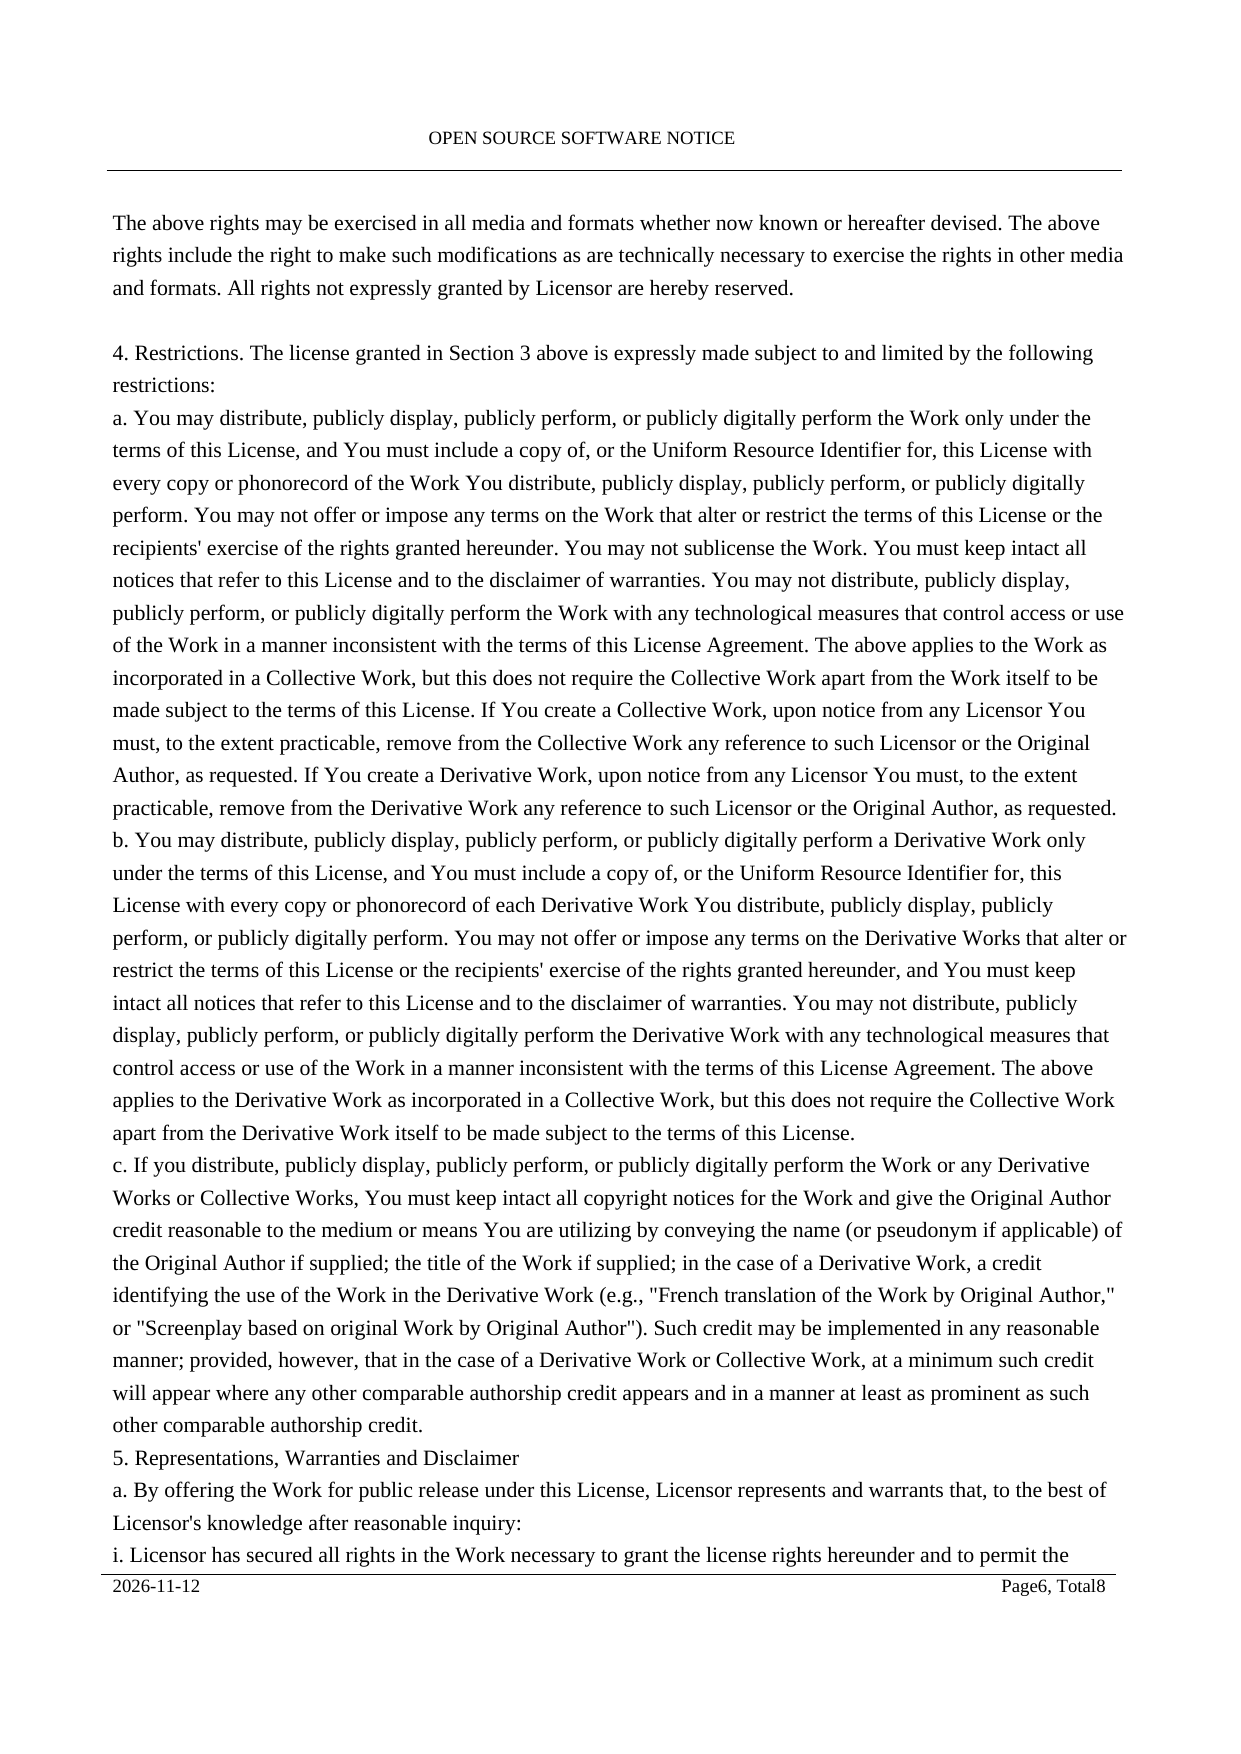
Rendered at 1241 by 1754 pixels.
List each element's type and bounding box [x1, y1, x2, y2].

text [112, 206, 1128, 1571]
